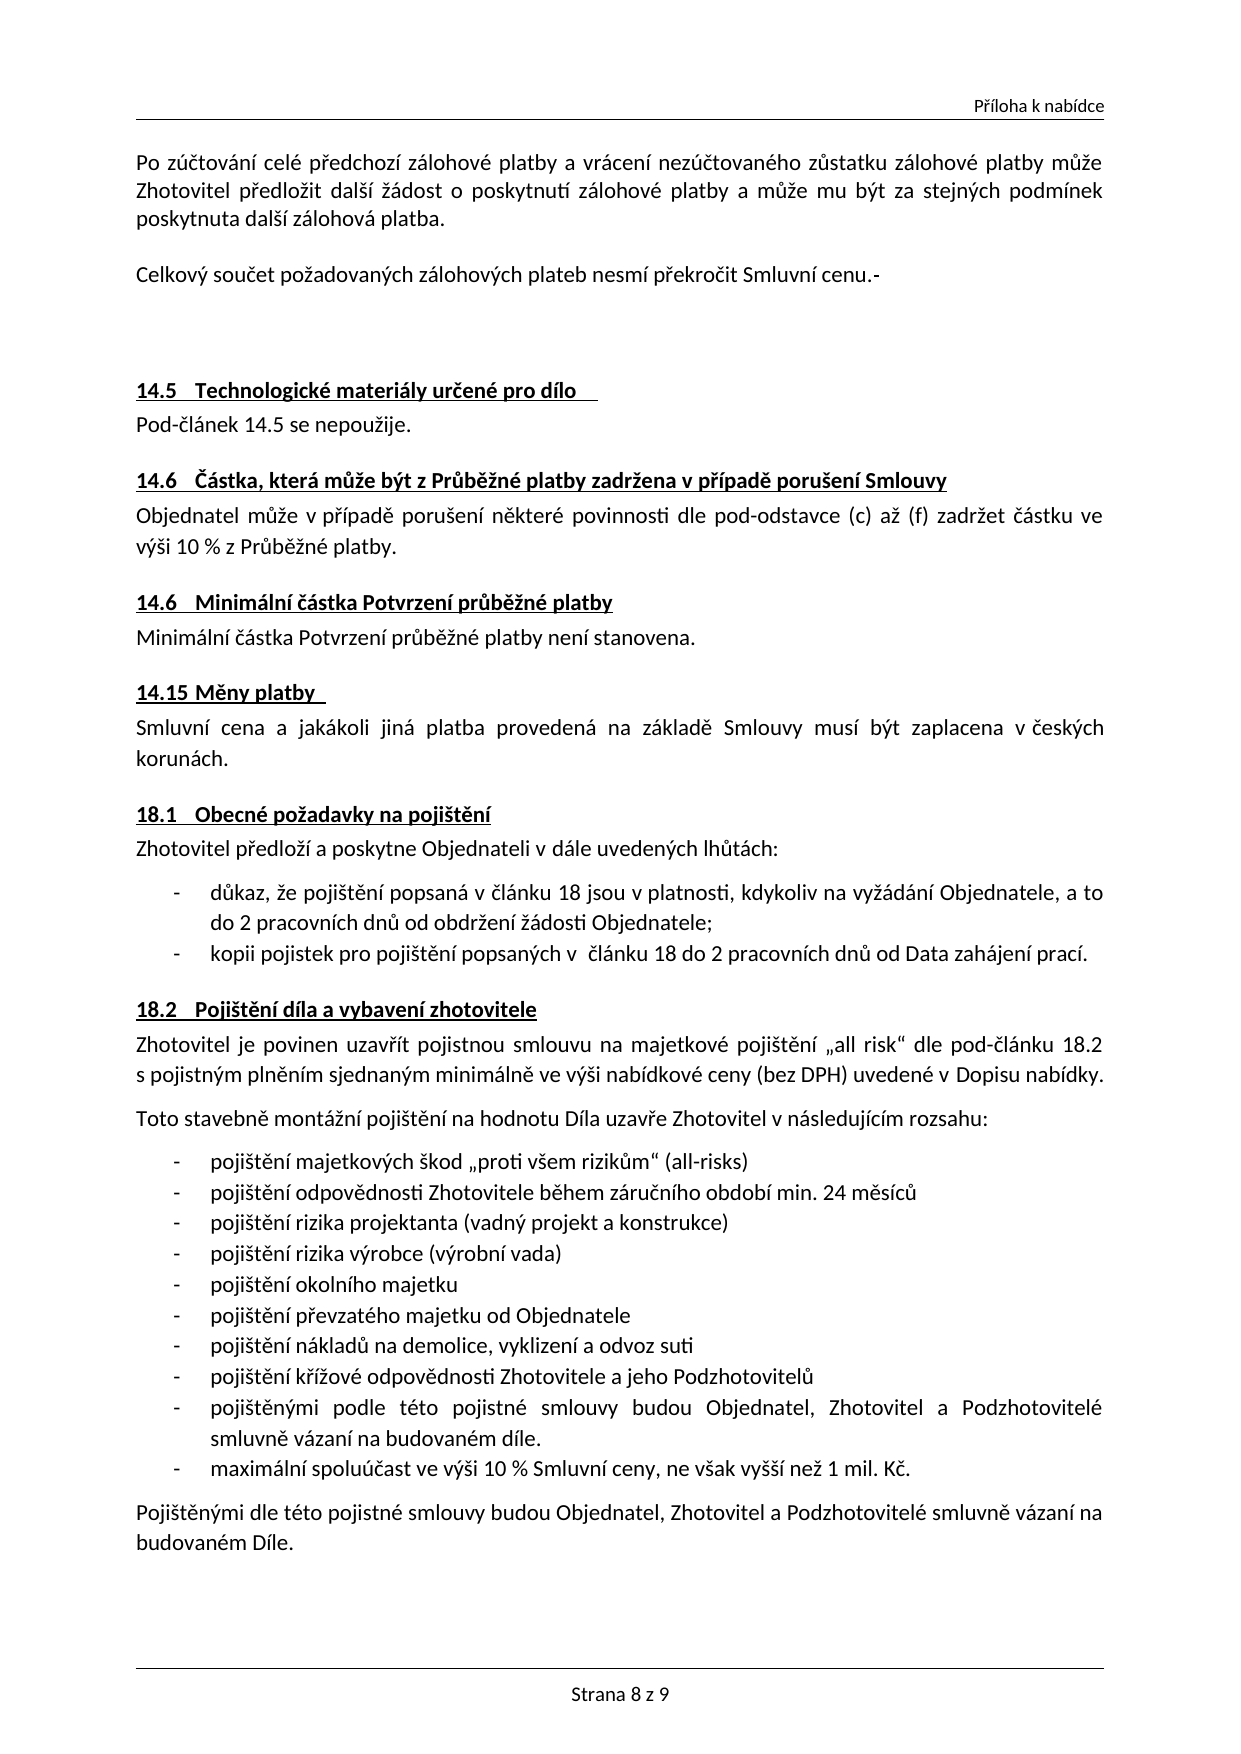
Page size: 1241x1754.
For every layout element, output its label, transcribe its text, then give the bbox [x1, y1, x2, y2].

text maximální spoluúčast ve výši 10 % Smluvní ceny, ne však vyšší než 1 mil. Kč. [173, 1454, 1104, 1482]
text 14.6 Částka, která může být z Průběžné platby zadržena v případě porušení Smlouvy [136, 466, 1104, 494]
text Zhotovitel předloží a poskytne Objednateli v dále uvedených lhůtách: [136, 834, 1104, 863]
text 18.1 Obecné požadavky na pojištění [136, 800, 1104, 828]
text pojištění majetkových škod „proti všem rizikům“ (all-risks) [173, 1147, 1104, 1175]
text Toto stavebně montážní pojištění na hodnotu Díla uzavře Zhotovitel v následujícím rozsahu: [136, 1104, 1104, 1132]
list Po zúčtování celé předchozí zálohové platby a vrácení nezúčtovaného zůstatku zálohové platby může Zhotovitel předložit další žádost o poskytnutí zálohové platby a může mu být za stejných podmínek poskytnuta další zálohová platba. [136, 148, 1104, 232]
text Pojištěnými dle této pojistné smlouvy budou Objednatel, Zhotovitel a Podzhotovitelé smluvně vázaní na budovaném Díle. [136, 1498, 1104, 1556]
text Objednatel může v případě porušení některé povinnosti dle pod-odstavce (c) až (f) zadržet částku ve výši 10 % z Průběžné platby. [136, 501, 1104, 560]
text pojištění křížové odpovědnosti Zhotovitele a jeho Podzhotovitelů [173, 1362, 1104, 1390]
text Smluvní cena a jakákoli jiná platba provedená na základě Smlouvy musí být zaplacena v českých korunách. [136, 713, 1104, 772]
text pojištění odpovědnosti Zhotovitele během záručního období min. 24 měsíců [173, 1178, 1104, 1206]
text 18.2 Pojištění díla a vybavení zhotovitele [136, 995, 1104, 1023]
text 14.5 Technologické materiály určené pro dílo [136, 376, 1104, 404]
text Zhotovitel je povinen uzavřít pojistnou smlouvu na majetkové pojištění „all risk“ dle pod-článku 18.2 s pojistným plněním sjednaným minimálně ve výši nabídkové ceny (bez DPH) uvedené v Dopisu nabídky. [136, 1030, 1104, 1089]
text pojištění nákladů na demolice, vyklizení a odvoz suti [173, 1331, 1104, 1359]
text Pod-článek 14.5 se nepoužije. [136, 411, 1104, 439]
text pojištěnými podle této pojistné smlouvy budou Objednatel, Zhotovitel a Podzhotovitelé smluvně vázaní na budovaném díle. [173, 1393, 1104, 1452]
text pojištění rizika výrobce (výrobní vada) [173, 1239, 1104, 1267]
text 14.6 Minimální částka Potvrzení průběžné platby [136, 588, 1104, 616]
text kopii pojistek pro pojištění popsaných v článku 18 do 2 pracovních dnů od Data zahájení prací. [173, 939, 1104, 967]
text Celkový součet požadovaných zálohových plateb nesmí překročit Smluvní cenu. [136, 260, 1104, 288]
text Minimální částka Potvrzení průběžné platby není stanovena. [136, 623, 1104, 651]
text pojištění převzatého majetku od Objednatele [173, 1301, 1104, 1329]
text důkaz, že pojištění popsaná v článku 18 jsou v platnosti, kdykoliv na vyžádání Objednatele, a to do 2 pracovních dnů od obdržení žádosti Objednatele; [173, 878, 1104, 937]
text pojištění okolního majetku [173, 1270, 1104, 1298]
text 14.15 Měny platby [136, 678, 1104, 706]
text pojištění rizika projektanta (vadný projekt a konstrukce) [173, 1208, 1104, 1237]
